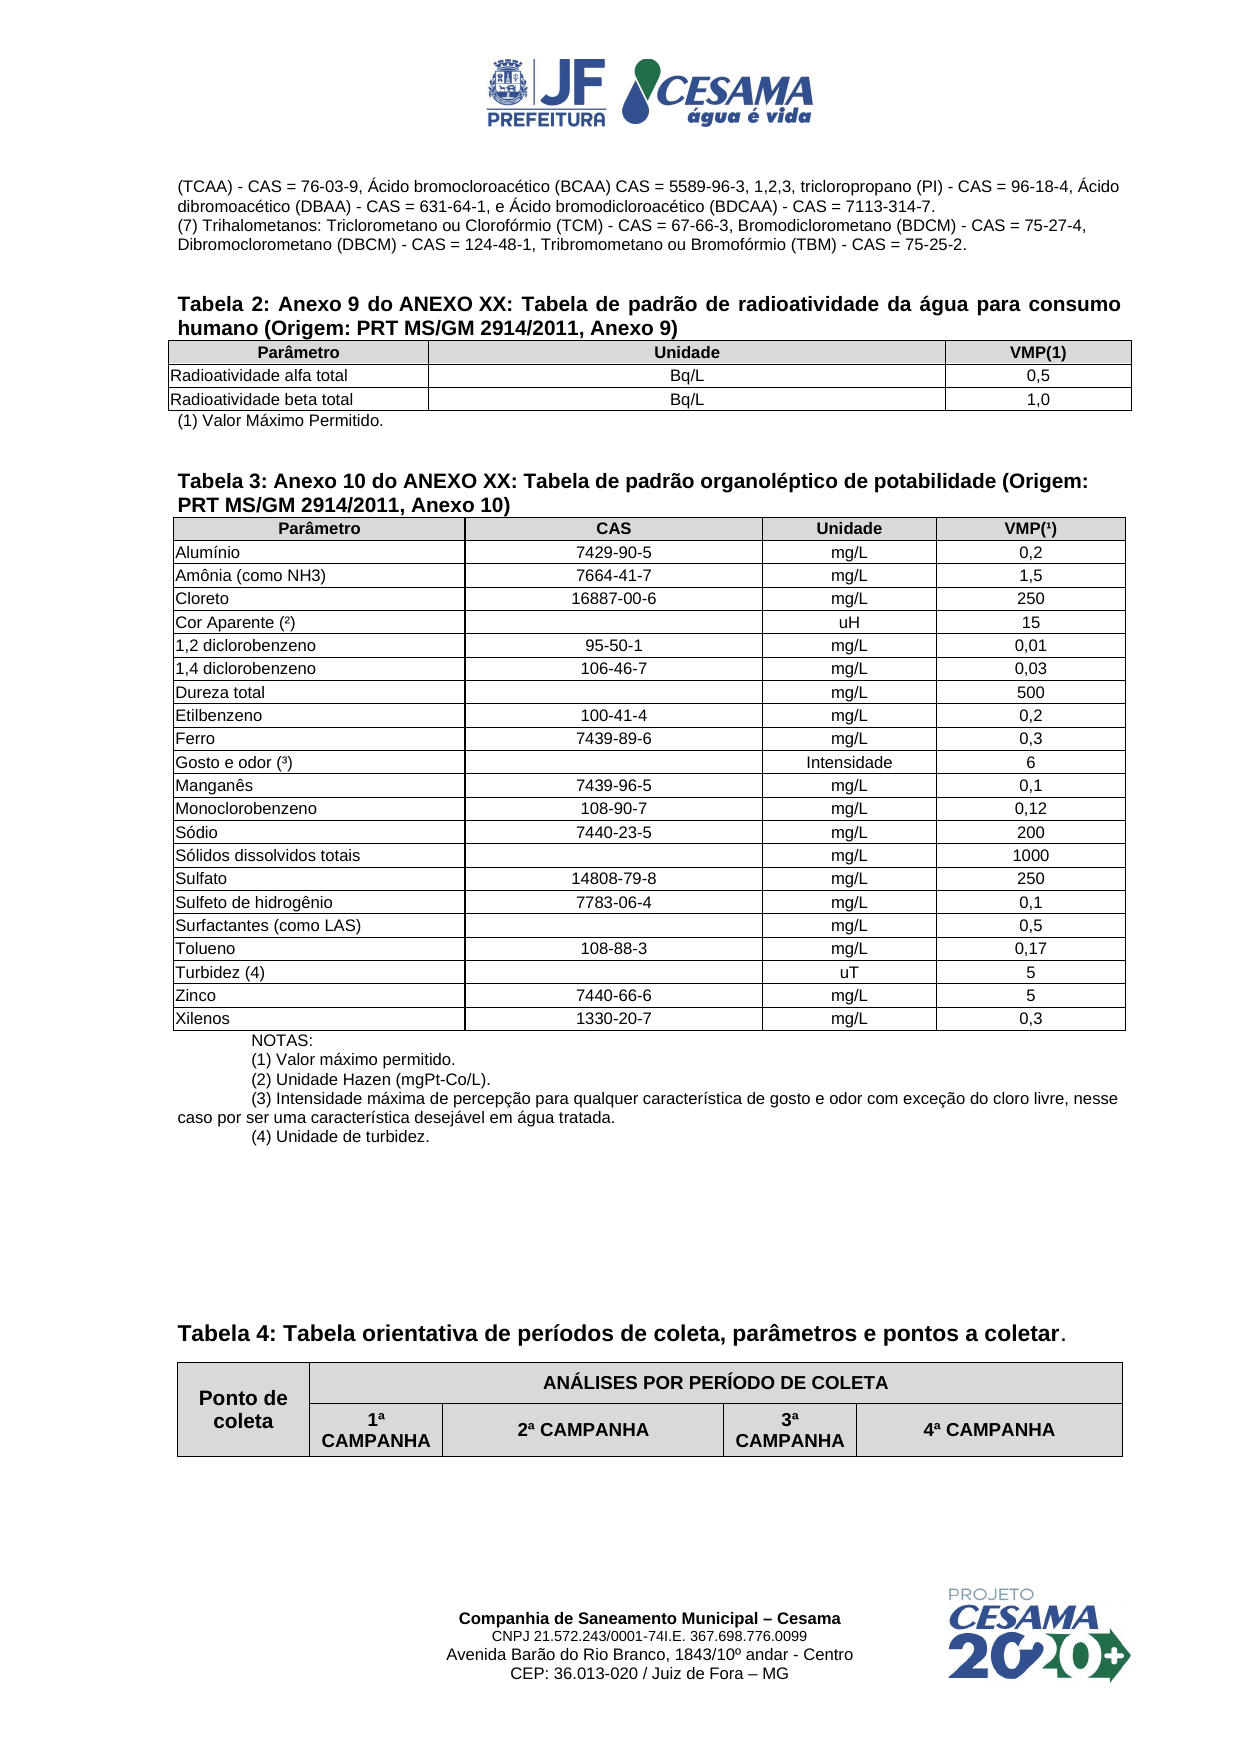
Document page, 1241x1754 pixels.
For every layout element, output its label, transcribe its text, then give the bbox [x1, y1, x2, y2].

table_cell [466, 611, 762, 633]
table_cell 95-50-1 [466, 634, 762, 657]
table_cell Bq/L [429, 388, 945, 410]
table_cell Tolueno [174, 938, 464, 960]
text (1) Valor Máximo Permitido. [177, 411, 1122, 430]
table_cell 1,4 diclorobenzeno [174, 658, 464, 680]
table_cell 5 [937, 984, 1125, 1007]
table_cell 106-46-7 [466, 658, 762, 680]
table_cell Radioatividade beta total [169, 388, 428, 410]
table_cell mg/L [763, 1008, 936, 1030]
table_cell mg/L [763, 564, 936, 587]
table_cell 7664-41-7 [466, 564, 762, 587]
text Tabela 4: Tabela orientativa de períodos de coleta, parâmetros e pontos a coletar. [177, 1318, 1122, 1347]
table_cell 2ª CAMPANHA [443, 1404, 723, 1456]
table_cell Manganês [174, 774, 464, 797]
table_cell 7439-96-5 [466, 774, 762, 797]
table_cell [466, 914, 762, 937]
table_cell 7439-89-6 [466, 728, 762, 750]
table_header VMP(¹) [937, 518, 1125, 540]
table_header CAS [466, 518, 762, 540]
table_cell Sulfeto de hidrogênio [174, 891, 464, 913]
table_header VMP(1) [946, 341, 1131, 363]
table_cell Monoclorobenzeno [174, 798, 464, 820]
table_cell mg/L [763, 984, 936, 1007]
table_cell [466, 961, 762, 983]
table_cell 7440-23-5 [466, 821, 762, 843]
table_header ANÁLISES POR PERÍODO DE COLETA [310, 1363, 1122, 1403]
text Tabela 2: Anexo 9 do ANEXO XX: Tabela de padrão de radioatividade da água para consumo humano (Origem: PRT MS/GM 2914/2011, Anexo 9) [177, 292, 1122, 340]
table_cell Cloreto [174, 588, 464, 610]
table_cell 250 [937, 868, 1125, 890]
table_cell mg/L [763, 891, 936, 913]
table_cell 15 [937, 611, 1125, 633]
table_cell mg/L [763, 844, 936, 867]
table_cell [466, 844, 762, 867]
table_cell mg/L [763, 798, 936, 820]
table_cell 0,01 [937, 634, 1125, 657]
table_cell 1,2 diclorobenzeno [174, 634, 464, 657]
table_cell Amônia (como NH3) [174, 564, 464, 587]
table_cell mg/L [763, 728, 936, 750]
text (4) Unidade de turbidez. [177, 1127, 1122, 1146]
table_cell 7429-90-5 [466, 541, 762, 563]
picture [948, 1588, 1131, 1683]
table_cell Radioatividade alfa total [169, 365, 428, 387]
table_cell 0,5 [946, 365, 1131, 387]
table_cell Gosto e odor (³) [174, 751, 464, 773]
table_cell mg/L [763, 634, 936, 657]
table_header Parâmetro [174, 518, 464, 540]
table_cell 1,5 [937, 564, 1125, 587]
table_cell mg/L [763, 681, 936, 703]
table_cell Intensidade [763, 751, 936, 773]
table_cell Bq/L [429, 365, 945, 387]
table_cell Surfactantes (como LAS) [174, 914, 464, 937]
table_cell 7783-06-4 [466, 891, 762, 913]
table_cell Zinco [174, 984, 464, 1007]
text (1) Valor máximo permitido. [177, 1050, 1122, 1069]
table_cell 3ª CAMPANHA [724, 1404, 856, 1456]
table_cell 4ª CAMPANHA [857, 1404, 1122, 1456]
table_header Parâmetro [169, 341, 428, 363]
table_cell uH [763, 611, 936, 633]
text NOTAS: [177, 1031, 1122, 1050]
table_cell mg/L [763, 774, 936, 797]
table_cell Etilbenzeno [174, 704, 464, 727]
table_cell 0,3 [937, 1008, 1125, 1030]
table_cell uT [763, 961, 936, 983]
table_cell Sólidos dissolvidos totais [174, 844, 464, 867]
table_cell Sódio [174, 821, 464, 843]
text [177, 177, 1122, 216]
table_cell 500 [937, 681, 1125, 703]
text Tabela 3: Anexo 10 do ANEXO XX: Tabela de padrão organoléptico de potabilidade (Origem: PRT MS/GM 2914/2011, Anexo 10) [177, 469, 1122, 517]
table_cell 0,12 [937, 798, 1125, 820]
table_cell 0,3 [937, 728, 1125, 750]
table_cell Dureza total [174, 681, 464, 703]
table_cell 1ª CAMPANHA [310, 1404, 442, 1456]
text (2) Unidade Hazen (mgPt-Co/L). [177, 1069, 1122, 1088]
table_cell 200 [937, 821, 1125, 843]
table_cell Cor Aparente (²) [174, 611, 464, 633]
table_cell [466, 751, 762, 773]
table_cell 108-90-7 [466, 798, 762, 820]
table_header Unidade [429, 341, 945, 363]
table_cell [466, 681, 762, 703]
table_cell 0,17 [937, 938, 1125, 960]
table_cell mg/L [763, 541, 936, 563]
table_cell 16887-00-6 [466, 588, 762, 610]
table_cell mg/L [763, 938, 936, 960]
table_cell 250 [937, 588, 1125, 610]
table_cell mg/L [763, 658, 936, 680]
table_cell 0,03 [937, 658, 1125, 680]
table_cell 1000 [937, 844, 1125, 867]
table_cell mg/L [763, 821, 936, 843]
table_cell mg/L [763, 704, 936, 727]
table_cell 108-88-3 [466, 938, 762, 960]
table_cell Turbidez (4) [174, 961, 464, 983]
table_cell 1330-20-7 [466, 1008, 762, 1030]
table_cell Xilenos [174, 1008, 464, 1030]
table_cell 0,2 [937, 541, 1125, 563]
picture [486, 59, 813, 127]
table_cell mg/L [763, 588, 936, 610]
table_cell mg/L [763, 914, 936, 937]
table_cell 5 [937, 961, 1125, 983]
table_cell 0,5 [937, 914, 1125, 937]
table_cell 0,1 [937, 774, 1125, 797]
table_cell 7440-66-6 [466, 984, 762, 1007]
table_cell Alumínio [174, 541, 464, 563]
table_cell Sulfato [174, 868, 464, 890]
table_cell 0,1 [937, 891, 1125, 913]
text (3) Intensidade máxima de percepção para qualquer característica de gosto e odor com exceção do cloro livre, nesse caso por ser uma característica desejável em água tratada. [177, 1088, 1122, 1127]
table_cell 0,2 [937, 704, 1125, 727]
table_cell 100-41-4 [466, 704, 762, 727]
text (7) Trihalometanos: Triclorometano ou Clorofórmio (TCM) - CAS = 67-66-3, Bromodiclorometano (BDCM) - CAS = 75-27-4, Dibromoclorometano (DBCM) - CAS = 124-48-1, Tribromometano ou Bromofórmio (TBM) - CAS = 75-25-2. [177, 216, 1122, 254]
table_cell 6 [937, 751, 1125, 773]
table_header Ponto de coleta [178, 1363, 309, 1456]
table_cell 1,0 [946, 388, 1131, 410]
table_header Unidade [763, 518, 936, 540]
table_cell mg/L [763, 868, 936, 890]
table_cell 14808-79-8 [466, 868, 762, 890]
table_cell Ferro [174, 728, 464, 750]
